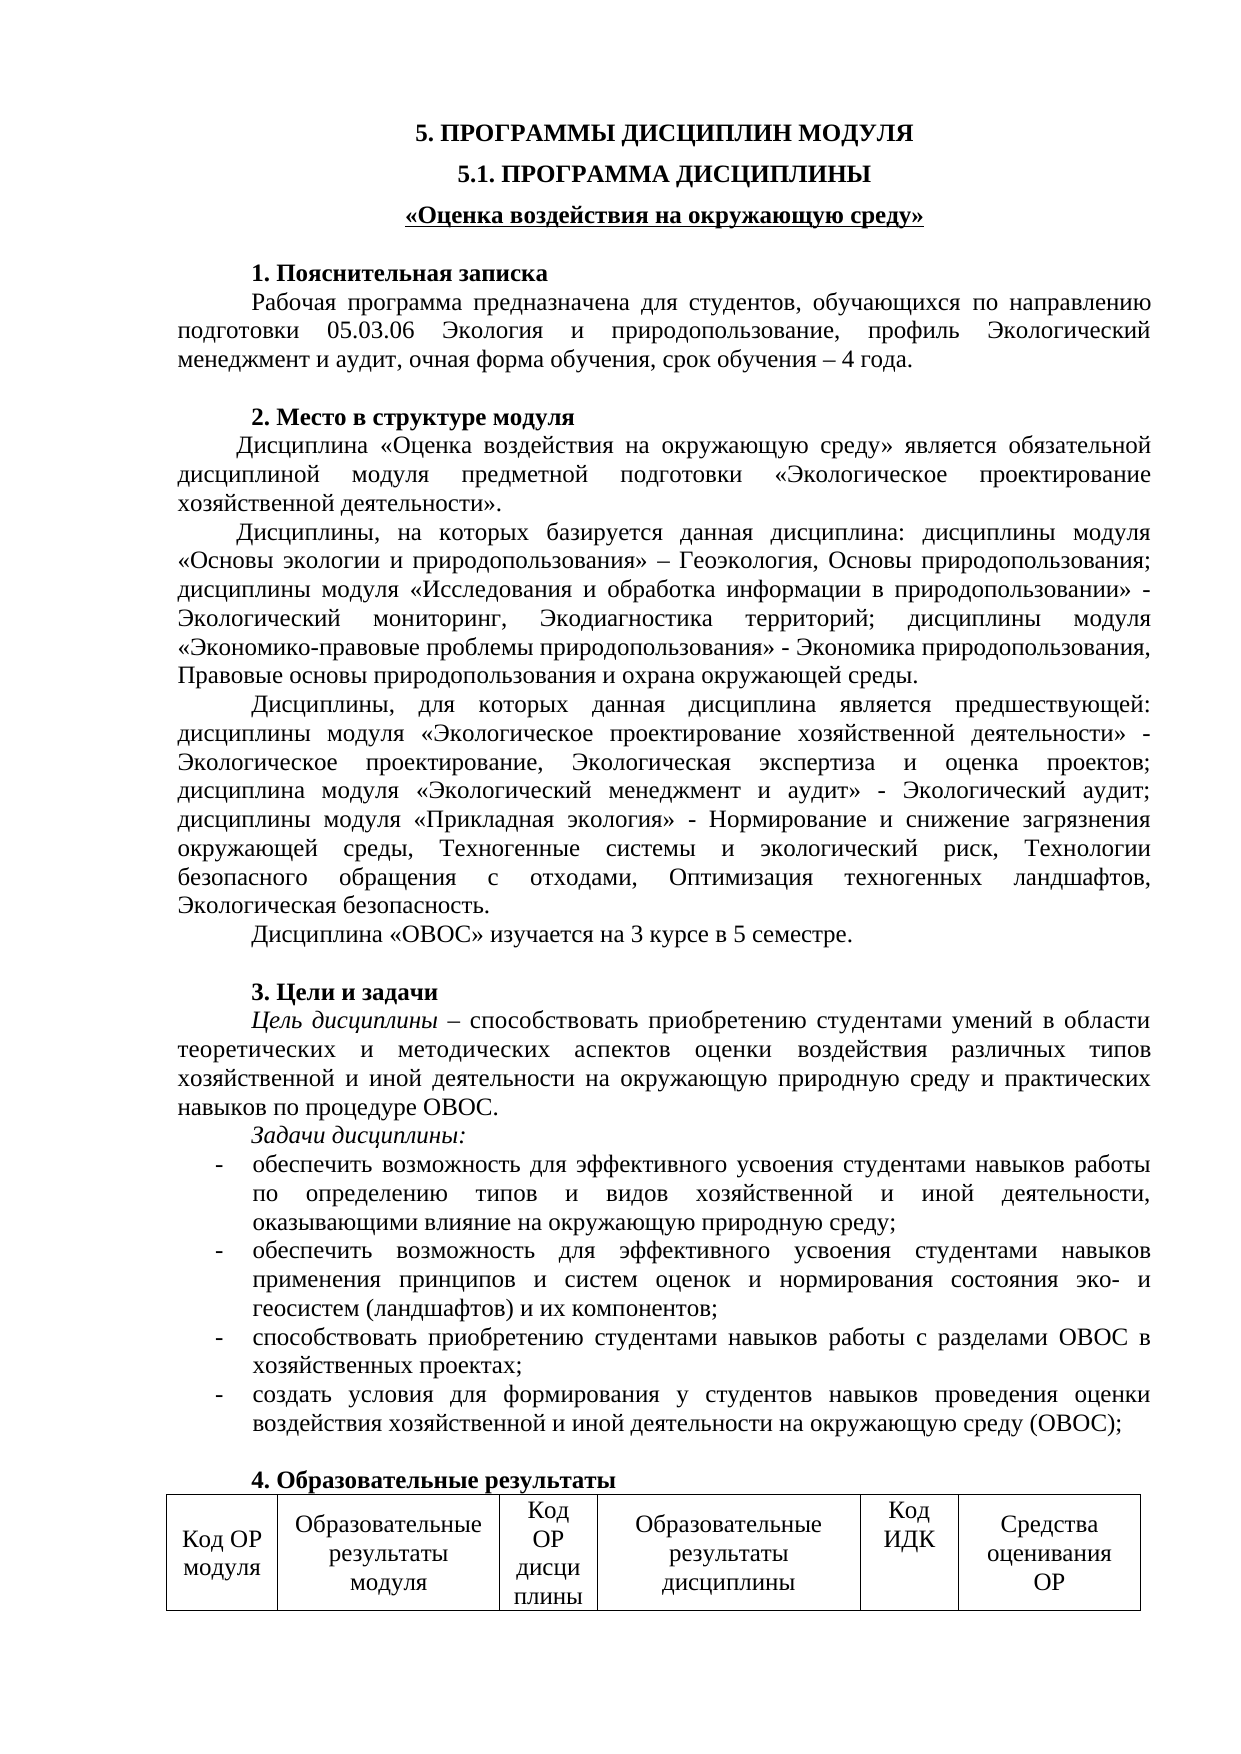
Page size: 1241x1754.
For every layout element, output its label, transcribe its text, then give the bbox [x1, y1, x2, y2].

text Задачи дисциплины: [177, 1121, 1152, 1149]
table_header Образовательные результаты модуля [278, 1495, 499, 1610]
text 1. Пояснительная записка [177, 258, 1152, 287]
text 3. Цели и задачи [177, 977, 1152, 1006]
table_header Код ИДК [861, 1495, 958, 1610]
text Дисциплины, для которых данная дисциплина является предшествующей: дисциплины модуля «Экологическое проектирование хозяйственной деятельности» - Экологическое проектирование, Экологическая экспертиза и оценка проектов; дисциплина модуля «Экологический менеджмент и аудит» - Экологический аудит; дисциплины модуля «Прикладная экология» - Нормирование и снижение загрязнения окружающей среды, Техногенные системы и экологический риск, Технологии безопасного обращения с отходами, Оптимизация техногенных ландшафтов, Экологическая безопасность. [177, 689, 1152, 919]
text 5. ПРОГРАММЫ ДИСЦИПЛИН МОДУЛЯ [177, 118, 1152, 147]
table_header Код ОР модуля [167, 1495, 277, 1610]
list способствовать приобретению студентами навыков работы с разделами ОВОС в хозяйственных проектах; [215, 1322, 1152, 1379]
text 2. Место в структуре модуля [177, 402, 1152, 431]
table_header Средства оценивания ОР [959, 1495, 1140, 1610]
list создать условия для формирования у студентов навыков проведения оценки воздействия хозяйственной и иной деятельности на окружающую среду (ОВОС); [215, 1379, 1152, 1437]
text Дисциплины, на которых базируется данная дисциплина: дисциплины модуля «Основы экологии и природопользования» – Геоэкология, Основы природопользования; дисциплины модуля «Исследования и обработка информации в природопользовании» - Экологический мониторинг, Экодиагностика территорий; дисциплины модуля «Экономико-правовые проблемы природопользования» - Экономика природопользования, Правовые основы природопользования и охрана окружающей среды. [177, 517, 1152, 689]
text Дисциплина «ОВОС» изучается на 3 курсе в 5 семестре. [177, 919, 1152, 948]
list обеспечить возможность для эффективного усвоения студентами навыков применения принципов и систем оценок и нормирования состояния эко- и геосистем (ландшафтов) и их компонентов; [215, 1236, 1152, 1322]
text Рабочая программа предназначена для студентов, обучающихся по направлению подготовки 05.03.06 Экология и природопользование, профиль Экологический менеджмент и аудит, очная форма обучения, срок обучения – 4 года. [177, 287, 1152, 373]
table_header Код ОР дисциплины [500, 1495, 597, 1610]
text «Оценка воздействия на окружающую среду» [177, 201, 1152, 229]
text Дисциплина «Оценка воздействия на окружающую среду» является обязательной дисциплиной модуля предметной подготовки «Экологическое проектирование хозяйственной деятельности». [177, 431, 1152, 517]
text 5.1. ПРОГРАММА ДИСЦИПЛИНЫ [177, 159, 1152, 188]
table_header Образовательные результаты дисциплины [598, 1495, 860, 1610]
text 4. Образовательные результаты [177, 1466, 1152, 1494]
list обеспечить возможность для эффективного усвоения студентами навыков работы по определению типов и видов хозяйственной и иной деятельности, оказывающими влияние на окружающую природную среду; [215, 1149, 1152, 1236]
text Цель дисциплины – способствовать приобретению студентами умений в области теоретических и методических аспектов оценки воздействия различных типов хозяйственной и иной деятельности на окружающую природную среду и практических навыков по процедуре ОВОС. [177, 1006, 1152, 1121]
